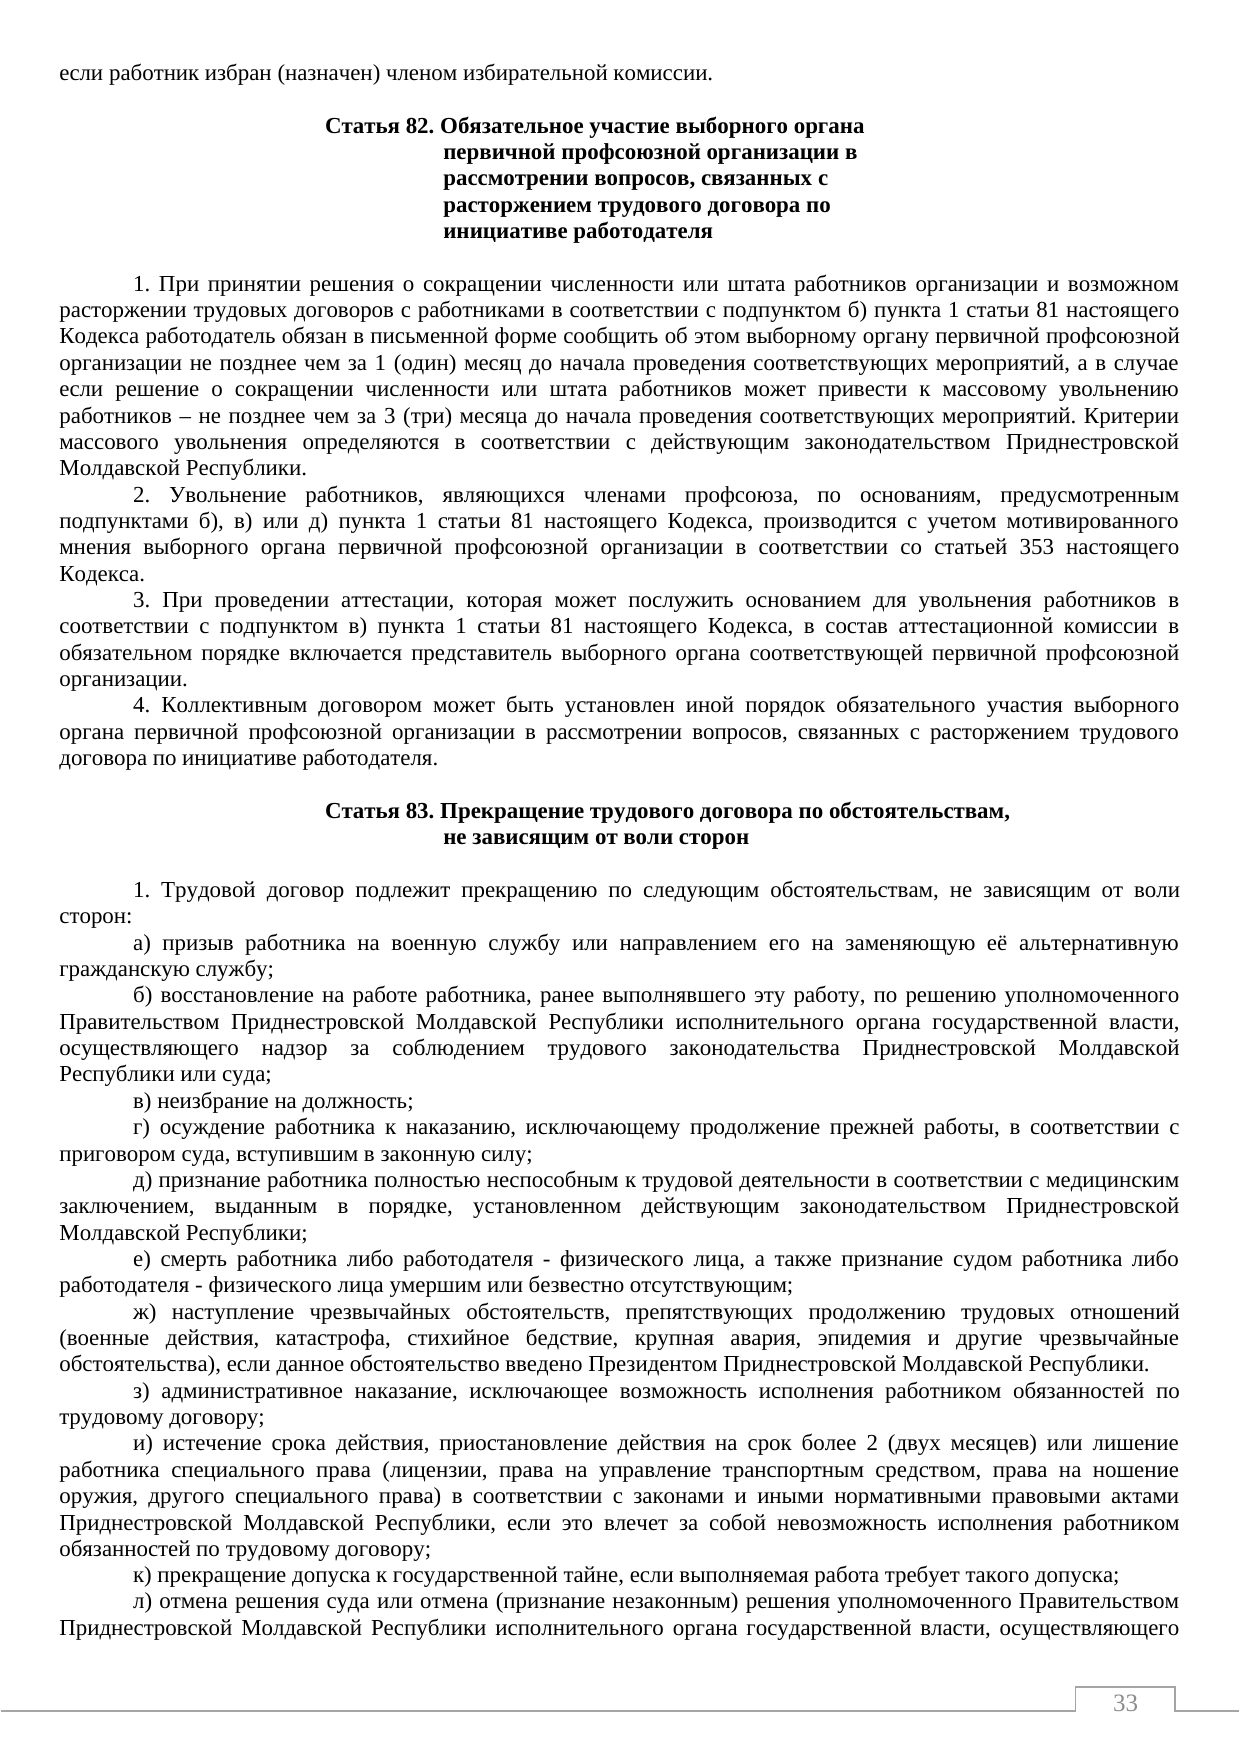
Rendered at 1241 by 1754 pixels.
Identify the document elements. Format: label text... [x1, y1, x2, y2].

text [59, 59, 1181, 85]
text 1. Трудовой договор подлежит прекращению по следующим обстоятельствам, не зависящим от воли сторон: [59, 876, 1181, 929]
text 4. Коллективным договором может быть установлен иной порядок обязательного участия выборного органа первичной профсоюзной организации в рассмотрении вопросов, связанных с расторжением трудового договора по инициативе работодателя. [59, 692, 1181, 771]
text 3. При проведении аттестации, которая может послужить основанием для увольнения работников в соответствии с подпунктом в) пункта 1 статьи 81 настоящего Кодекса, в состав аттестационной комиссии в обязательном порядке включается представитель выборного органа соответствующей первичной профсоюзной организации. [59, 586, 1181, 692]
text г) осуждение работника к наказанию, исключающему продолжение прежней работы, в соответствии с приговором суда, вступившим в законную силу; [59, 1113, 1181, 1166]
text 2. Увольнение работников, являющихся членами профсоюза, по основаниям, предусмотренным подпунктами б), в) или д) пункта 1 статьи 81 настоящего Кодекса, производится с учетом мотивированного мнения выборного органа первичной профсоюзной организации в соответствии со статьей 353 настоящего Кодекса. [59, 481, 1181, 586]
text а) призыв работника на военную службу или направлением его на заменяющую её альтернативную гражданскую службу; [59, 929, 1181, 981]
text к) прекращение допуска к государственной тайне, если выполняемая работа требует такого допуска; [59, 1561, 1181, 1588]
text д) признание работника полностью неспособным к трудовой деятельности в соответствии с медицинским заключением, выданным в порядке, установленном действующим законодательством Приднестровской Молдавской Республики; [59, 1166, 1181, 1245]
text ж) наступление чрезвычайных обстоятельств, препятствующих продолжению трудовых отношений (военные действия, катастрофа, стихийное бедствие, крупная авария, эпидемия и другие чрезвычайные обстоятельства), если данное обстоятельство введено Президентом Приднестровской Молдавской Республики. [59, 1298, 1181, 1377]
text и) истечение срока действия, приостановление действия на срок более 2 (двух месяцев) или лишение работника специального права (лицензии, права на управление транспортным средством, права на ношение оружия, другого специального права) в соответствии с законами и иными нормативными правовыми актами Приднестровской Молдавской Республики, если это влечет за собой невозможность исполнения работником обязанностей по трудовому договору; [59, 1429, 1181, 1561]
text инициативе работодателя [207, 217, 1181, 243]
text 1. При принятии решения о сокращении численности или штата работников организации и возможном расторжении трудовых договоров с работниками в соответствии с подпунктом б) пункта 1 статьи 81 настоящего Кодекса работодатель обязан в письменной форме сообщить об этом выборному органу первичной профсоюзной организации не позднее чем за 1 (один) месяц до начала проведения соответствующих мероприятий, а в случае если решение о сокращении численности или штата работников может привести к массовому увольнению работников – не позднее чем за 3 (три) месяца до начала проведения соответствующих мероприятий. Критерии массового увольнения определяются в соответствии с действующим законодательством Приднестровской Молдавской Республики. [59, 270, 1181, 481]
text е) смерть работника либо работодателя - физического лица, а также признание судом работника либо работодателя - физического лица умершим или безвестно отсутствующим; [59, 1245, 1181, 1298]
text расторжением трудового договора по [325, 191, 1181, 217]
text Статья 83. Прекращение трудового договора по обстоятельствам, [325, 797, 1181, 823]
text не зависящим от воли сторон [59, 823, 1181, 850]
text Статья 82. Обязательное участие выборного органа [325, 112, 1181, 138]
text б) восстановление на работе работника, ранее выполнявшего эту работу, по решению уполномоченного Правительством Приднестровской Молдавской Республики исполнительного органа государственной власти, осуществляющего надзор за соблюдением трудового законодательства Приднестровской Молдавской Республики или суда; [59, 981, 1181, 1087]
text первичной профсоюзной организации в [325, 138, 1181, 164]
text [59, 1588, 1181, 1640]
text рассмотрении вопросов, связанных с [325, 164, 1181, 191]
text з) административное наказание, исключающее возможность исполнения работником обязанностей по трудовому договору; [59, 1377, 1181, 1429]
text в) неизбрание на должность; [59, 1087, 1181, 1113]
